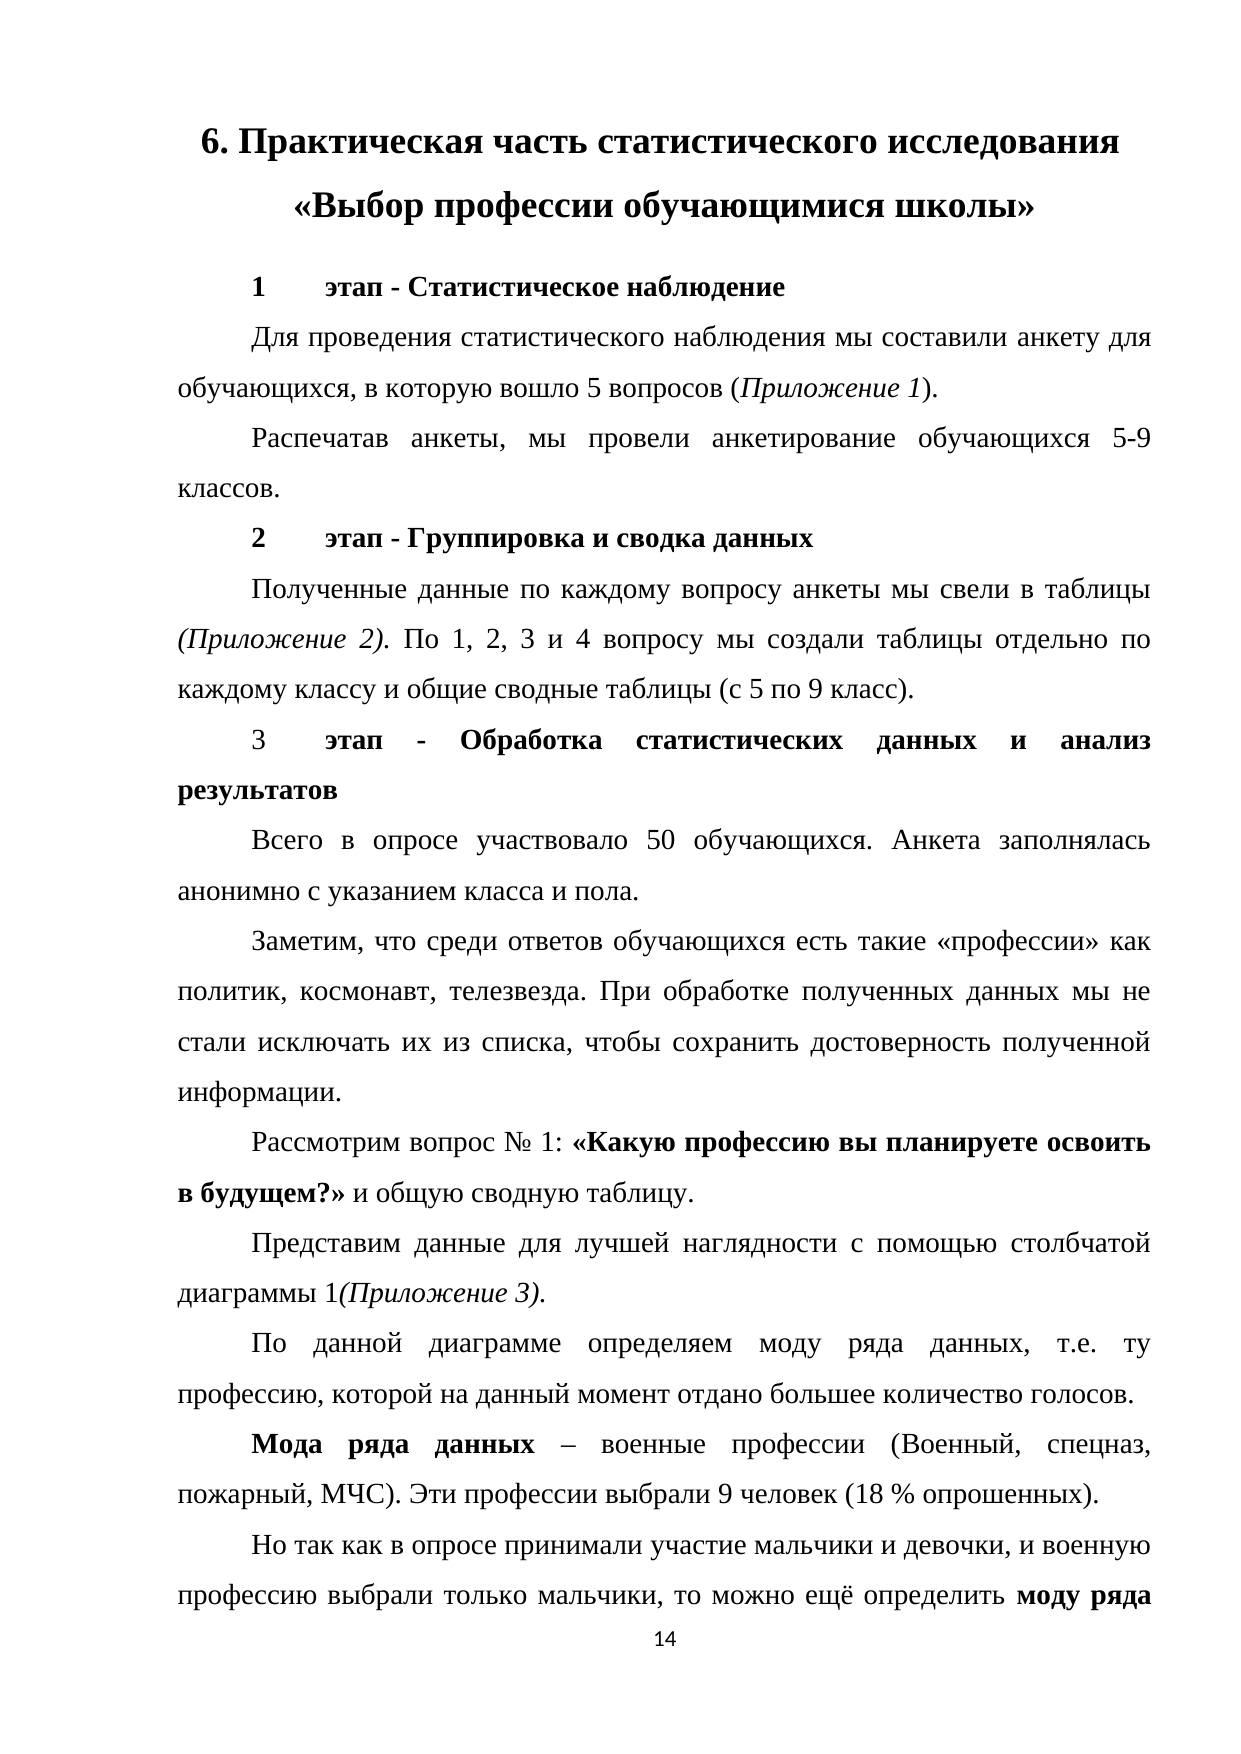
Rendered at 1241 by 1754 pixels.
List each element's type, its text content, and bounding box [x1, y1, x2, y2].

text Представим данные для лучшей наглядности с помощью столбчатой диаграммы 1(Приложение 3). [177, 1225, 1152, 1309]
text Всего в опросе участвовало 50 обучающихся. Анкета заполнялась анонимно с указанием класса и пола. [177, 822, 1152, 906]
text Мода ряда данных – военные профессии (Военный, спецназ, пожарный, МЧС). Эти профессии выбрали 9 человек (18 % опрошенных). [177, 1426, 1152, 1510]
list Практическая часть статистического исследования [169, 118, 1152, 161]
text По данной диаграмме определяем моду ряда данных, т.е. ту профессию, которой на данный момент отдано большее количество голосов. [177, 1326, 1152, 1409]
text Полученные данные по каждому вопросу анкеты мы свели в таблицы (Приложение 2). По 1, 2, 3 и 4 вопросу мы создали таблицы отдельно по каждому классу и общие сводные таблицы (с 5 по 9 класс). [177, 571, 1152, 705]
text Заметим, что среди ответов обучающихся есть такие «профессии» как политик, космонавт, телезвезда. При обработке полученных данных мы не стали исключать их из списка, чтобы сохранить достоверность полученной информации. [177, 923, 1152, 1108]
text Для проведения статистического наблюдения мы составили анкету для обучающихся, в которую вошло 5 вопросов (Приложение 1). [177, 319, 1152, 403]
list этап - Группировка и сводка данных [177, 521, 1152, 554]
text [177, 1527, 1152, 1611]
text «Выбор профессии обучающимися школы» [177, 183, 1152, 226]
list этап - Статистическое наблюдение [177, 269, 1152, 303]
list этап - Обработка статистических данных и анализ результатов [177, 722, 1152, 806]
text Рассмотрим вопрос № 1: «Какую профессию вы планируете освоить в будущем?» и общую сводную таблицу. [177, 1124, 1152, 1208]
text Распечатав анкеты, мы провели анкетирование обучающихся 5-9 классов. [177, 420, 1152, 504]
